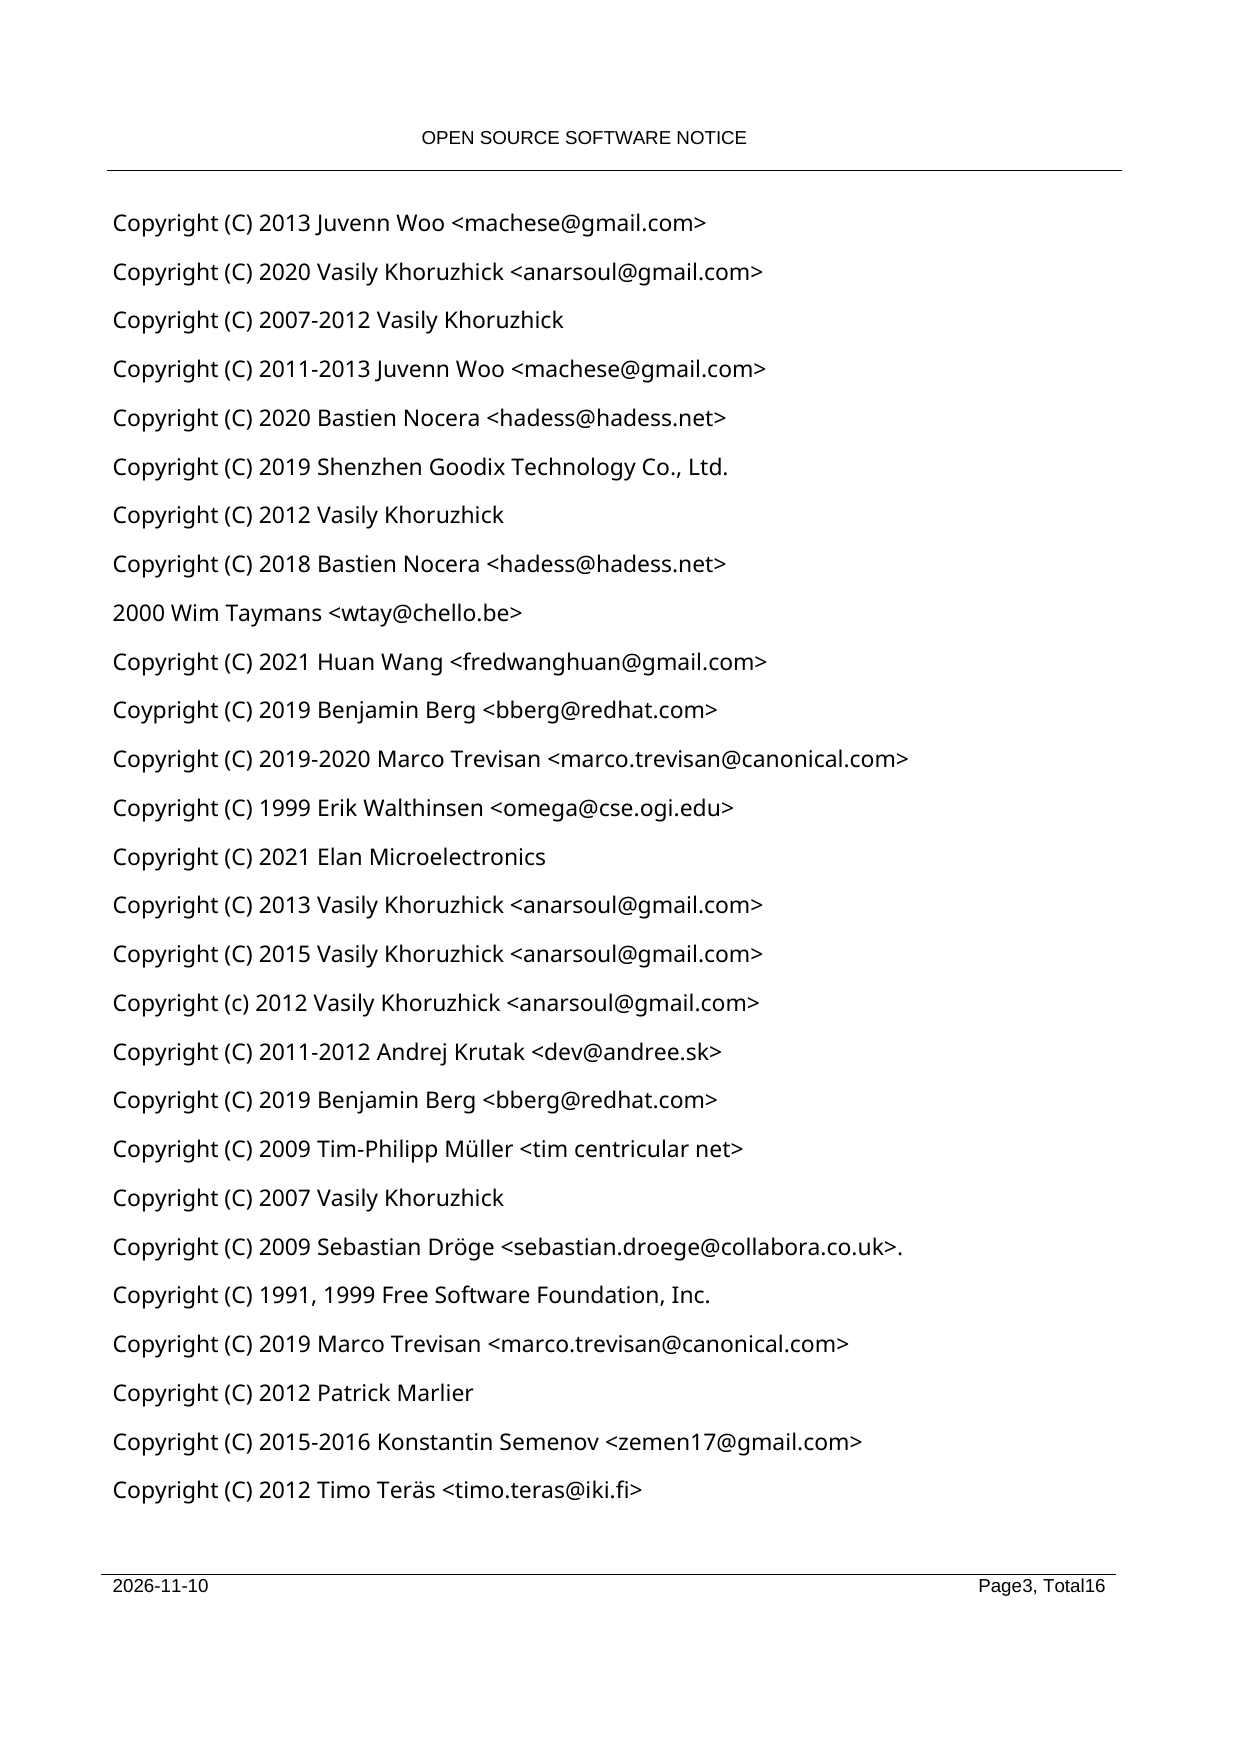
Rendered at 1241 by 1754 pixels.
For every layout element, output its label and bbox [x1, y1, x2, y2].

text [112, 206, 1128, 1555]
